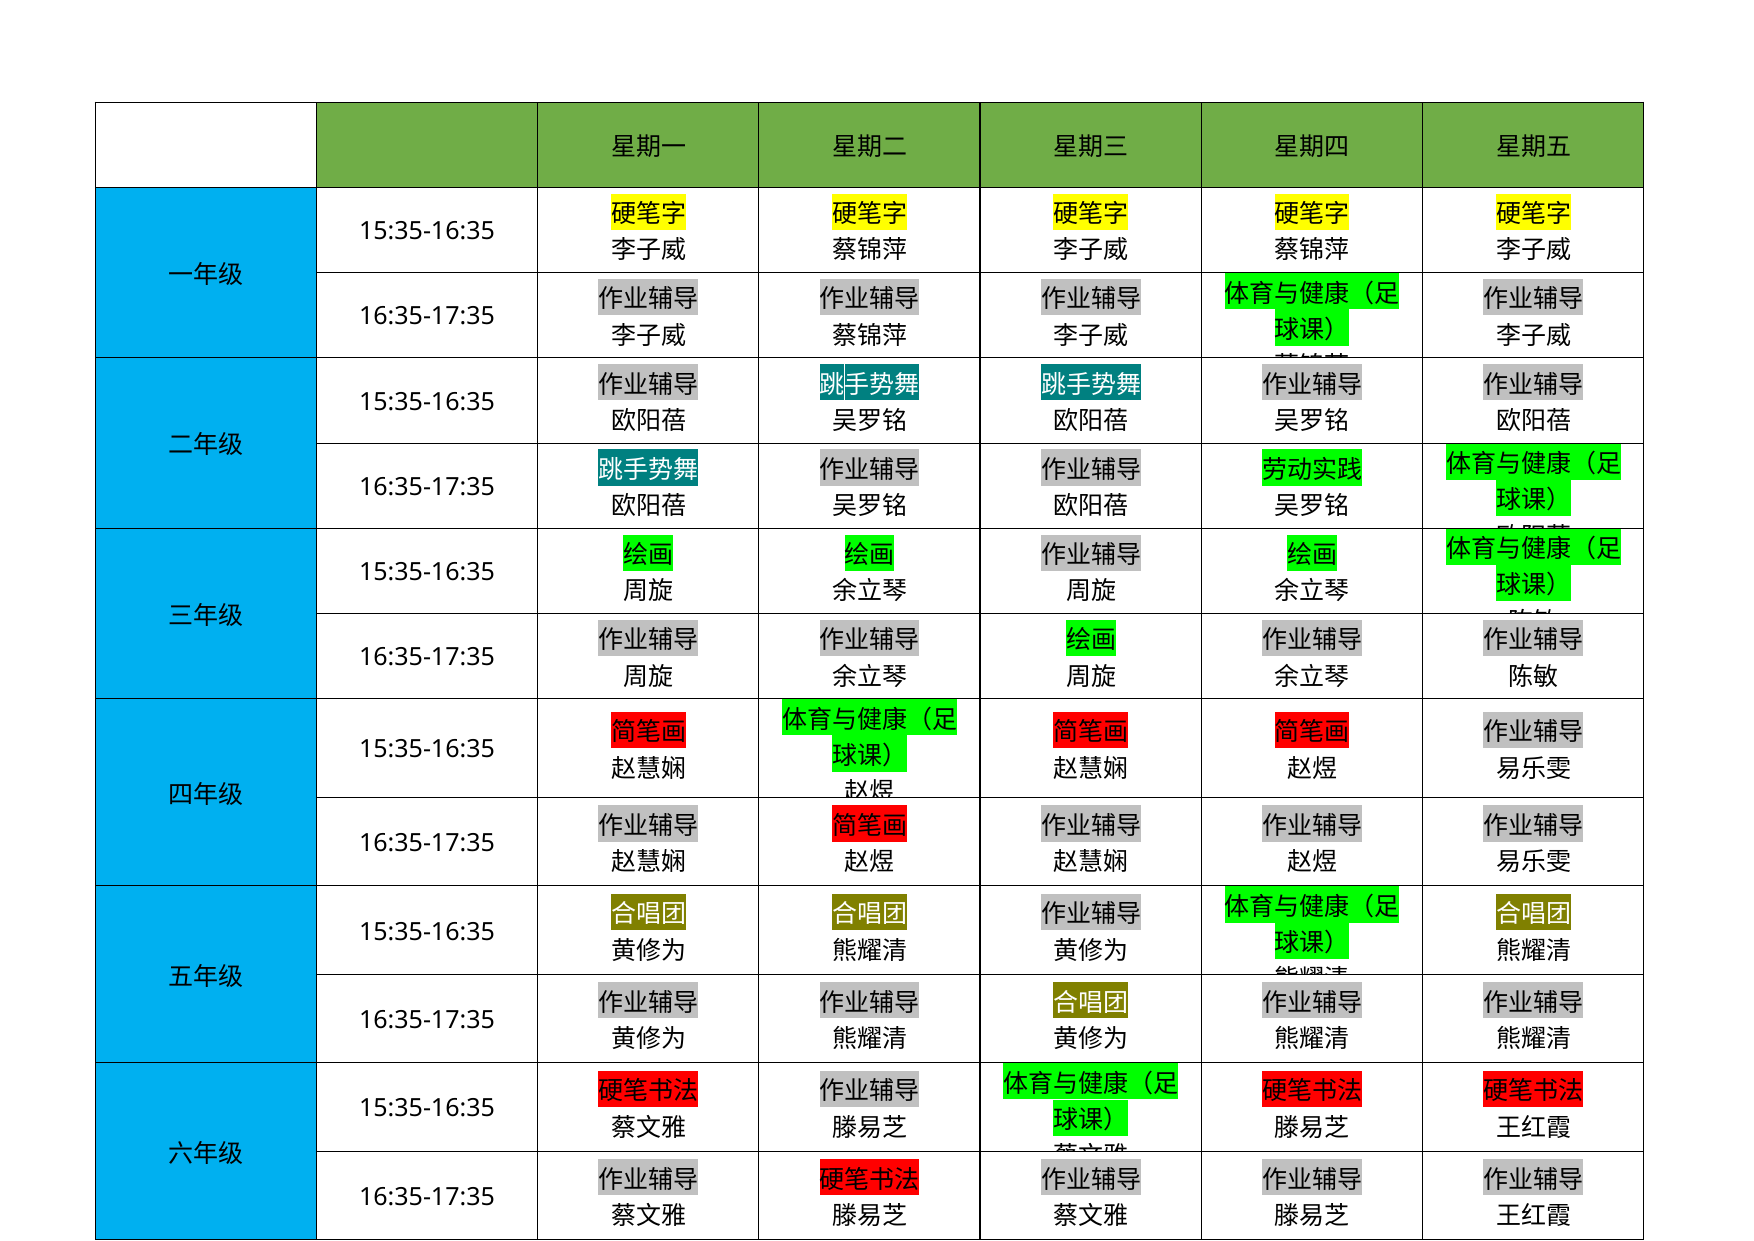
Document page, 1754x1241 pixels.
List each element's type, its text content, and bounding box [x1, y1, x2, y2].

table_cell 15:35-16:35 [317, 358, 537, 442]
table_cell 15:35-16:35 [317, 886, 537, 974]
table_cell 合唱团 黄修为 [981, 975, 1201, 1062]
table_cell 作业辅导 欧阳蓓 [538, 358, 758, 442]
table_cell 绘画 余立琴 [759, 529, 979, 613]
table_cell 15:35-16:35 [317, 699, 537, 797]
table_header 星期三 [981, 103, 1201, 187]
table_header 星期四 [1202, 103, 1422, 187]
table_cell 简笔画 赵煜 [759, 798, 979, 885]
table_cell 16:35-17:35 [317, 975, 537, 1062]
table_cell 作业辅导 吴罗铭 [1202, 358, 1422, 442]
table_cell 15:35-16:35 [317, 529, 537, 613]
table_cell 硬笔书法 王红霞 [1423, 1063, 1643, 1151]
table_cell 劳动实践 吴罗铭 [1202, 444, 1422, 528]
table_cell 作业辅导 吴罗铭 [759, 444, 979, 528]
table_cell 作业辅导 黄修为 [981, 886, 1201, 974]
table_cell 硬笔字 蔡锦萍 [1202, 188, 1422, 272]
table_cell 作业辅导 易乐雯 [1423, 699, 1643, 797]
table_cell 体育与健康（足球课） 蔡文雅 [981, 1063, 1201, 1151]
table_cell 硬笔书法 蔡文雅 [538, 1063, 758, 1151]
table_cell 作业辅导 周旋 [981, 529, 1201, 613]
table_cell 作业辅导 赵煜 [1202, 798, 1422, 885]
table_cell 作业辅导 易乐雯 [1423, 798, 1643, 885]
table_cell 作业辅导 余立琴 [759, 614, 979, 698]
table_cell 绘画 周旋 [981, 614, 1201, 698]
table_cell 简笔画 赵慧娴 [538, 699, 758, 797]
table_cell 六年级 [96, 1063, 316, 1239]
table_header 星期二 [759, 103, 979, 187]
table_cell 合唱团 黄修为 [538, 886, 758, 974]
table_cell 硬笔字 李子威 [538, 188, 758, 272]
table_cell 体育与健康（足球课） 熊耀清 [1202, 886, 1422, 974]
table_cell 作业辅导 王红霞 [1423, 1152, 1643, 1239]
table_cell 作业辅导 余立琴 [1202, 614, 1422, 698]
table_cell 作业辅导 李子威 [981, 273, 1201, 357]
table_cell 合唱团 熊耀清 [759, 886, 979, 974]
table_cell 跳手势舞 吴罗铭 [759, 358, 979, 442]
table_cell 一年级 [96, 188, 316, 357]
table_cell 作业辅导 熊耀清 [759, 975, 979, 1062]
table_cell 15:35-16:35 [317, 1063, 537, 1151]
table_cell 跳手势舞 欧阳蓓 [981, 358, 1201, 442]
table_cell 绘画 余立琴 [1202, 529, 1422, 613]
table_cell 作业辅导 熊耀清 [1202, 975, 1422, 1062]
table_cell 16:35-17:35 [317, 444, 537, 528]
table_cell 16:35-17:35 [317, 798, 537, 885]
table_cell 作业辅导 李子威 [1423, 273, 1643, 357]
table_cell 绘画 周旋 [538, 529, 758, 613]
table_cell 作业辅导 欧阳蓓 [1423, 358, 1643, 442]
table_cell 简笔画 赵煜 [1202, 699, 1422, 797]
table_cell 作业辅导 滕易芝 [1202, 1152, 1422, 1239]
table_header 星期五 [1423, 103, 1643, 187]
table_cell 作业辅导 黄修为 [538, 975, 758, 1062]
table_cell 作业辅导 周旋 [538, 614, 758, 698]
table_cell 简笔画 赵慧娴 [981, 699, 1201, 797]
table_cell 作业辅导 蔡文雅 [538, 1152, 758, 1239]
table_cell 硬笔书法 滕易芝 [1202, 1063, 1422, 1151]
table_cell 作业辅导 熊耀清 [1423, 975, 1643, 1062]
table_header 星期一 [538, 103, 758, 187]
table_cell 作业辅导 李子威 [538, 273, 758, 357]
table_cell 作业辅导 陈敏 [1423, 614, 1643, 698]
table_cell 作业辅导 欧阳蓓 [981, 444, 1201, 528]
table_header [96, 103, 316, 187]
table_cell 16:35-17:35 [317, 273, 537, 357]
table_cell 跳手势舞 欧阳蓓 [538, 444, 758, 528]
table_cell 作业辅导 赵慧娴 [981, 798, 1201, 885]
table_cell 作业辅导 蔡文雅 [981, 1152, 1201, 1239]
table_cell 硬笔书法 滕易芝 [759, 1152, 979, 1239]
table_cell 硬笔字 李子威 [981, 188, 1201, 272]
table_cell 作业辅导 滕易芝 [759, 1063, 979, 1151]
table_cell 体育与健康（足球课） 蔡锦萍 [1202, 273, 1422, 357]
table_header [317, 103, 537, 187]
table_cell 五年级 [96, 886, 316, 1062]
table_cell 三年级 [96, 529, 316, 698]
table_cell 15:35-16:35 [317, 188, 537, 272]
table_cell 体育与健康（足球课） 赵煜 [759, 699, 979, 797]
table_cell 16:35-17:35 [317, 614, 537, 698]
table_cell 体育与健康（足球课） 陈敏 [1423, 529, 1643, 613]
table_cell 16:35-17:35 [317, 1152, 537, 1239]
table_cell 体育与健康（足球课） 欧阳蓓 [1423, 444, 1643, 528]
table_cell 硬笔字 蔡锦萍 [759, 188, 979, 272]
table_cell 四年级 [96, 699, 316, 885]
table_cell 二年级 [96, 358, 316, 528]
table_cell 作业辅导 蔡锦萍 [759, 273, 979, 357]
table_cell 作业辅导 赵慧娴 [538, 798, 758, 885]
table_cell 硬笔字 李子威 [1423, 188, 1643, 272]
table_cell 合唱团 熊耀清 [1423, 886, 1643, 974]
